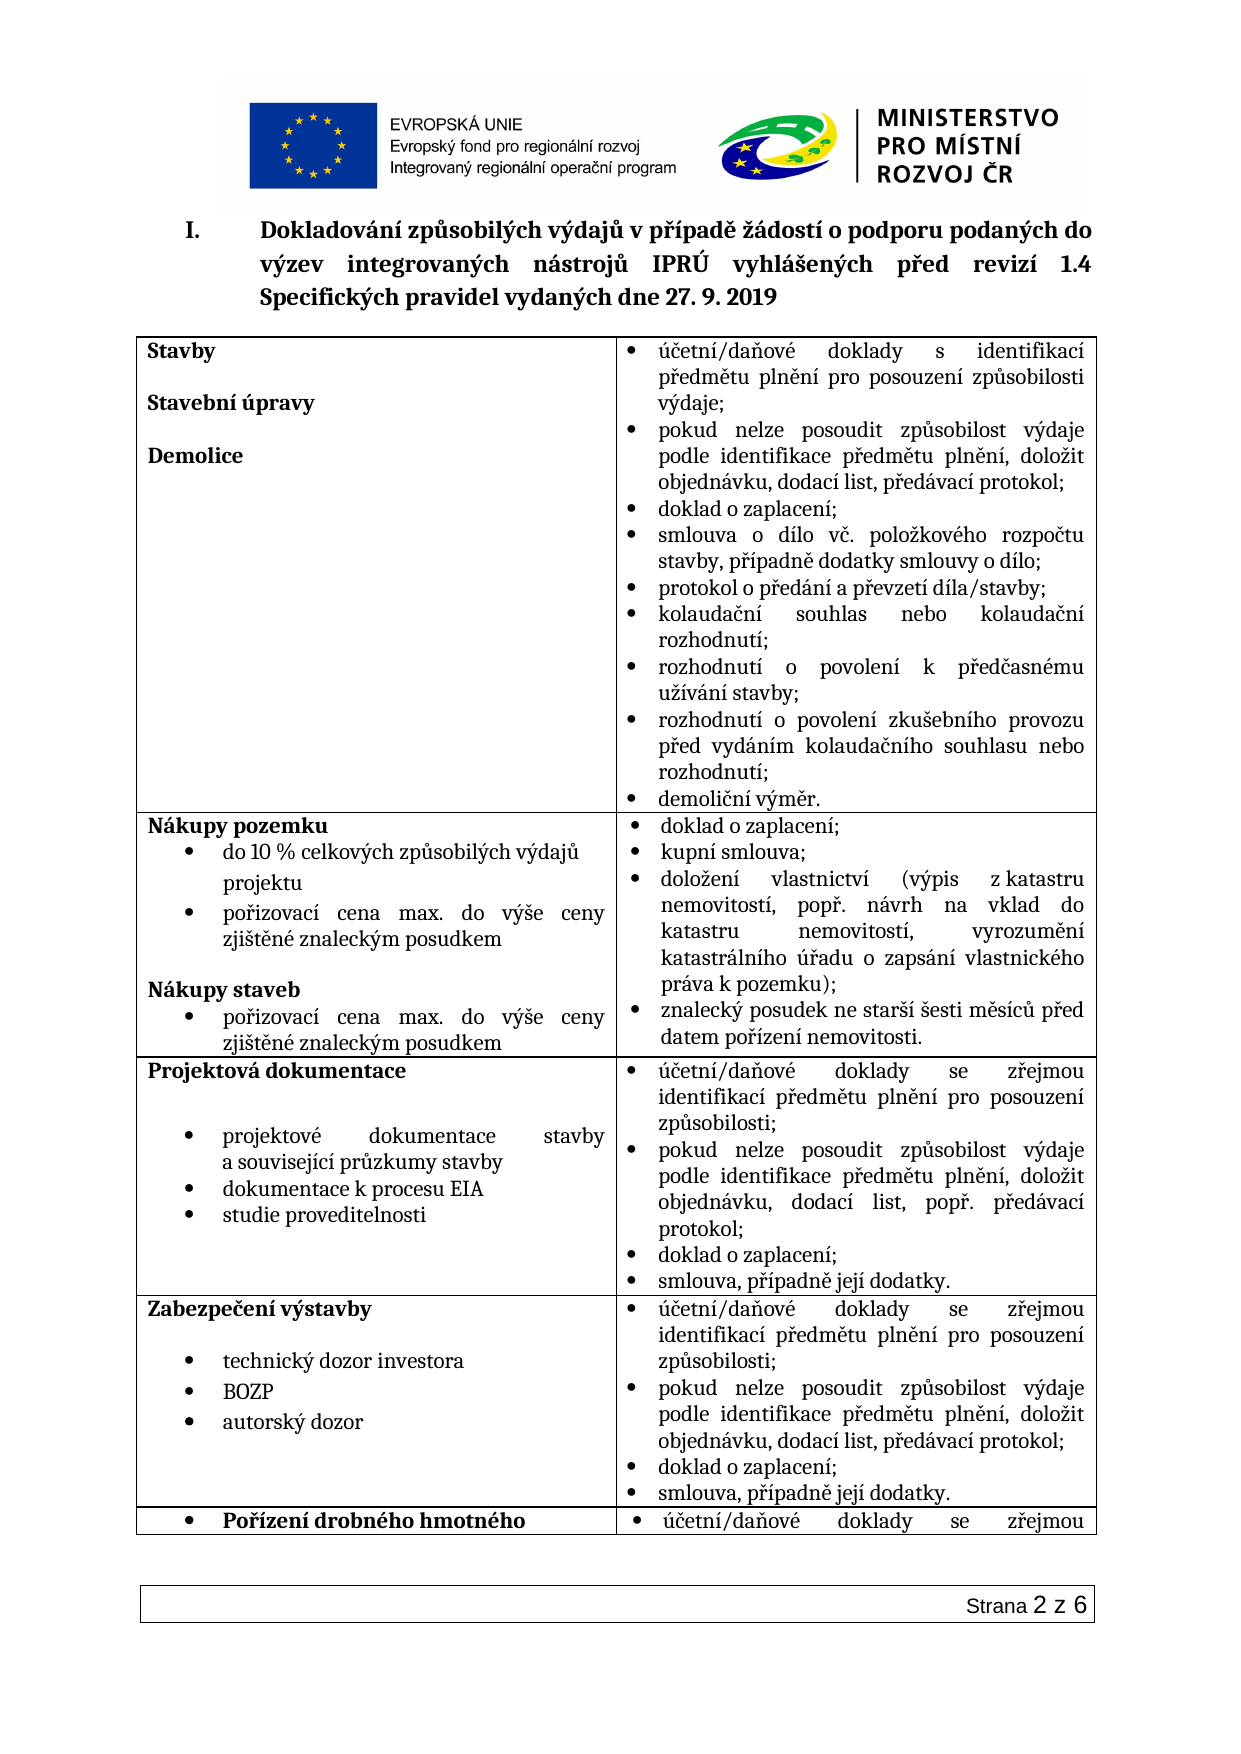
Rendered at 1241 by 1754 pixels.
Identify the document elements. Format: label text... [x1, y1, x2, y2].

table_cell Projektová dokumentace projektové dokumentace stavby a související průzkumy stavby dokumentace k procesu EIA studie proveditelnosti [137, 1058, 616, 1294]
table_cell účetní/daňové doklady se zřejmou identifikací předmětu plnění pro posouzení způsobilosti; pokud nelze posoudit způsobilost výdaje podle identifikace předmětu plnění, doložit objednávku, dodací list, popř. předávací protokol; doklad o zaplacení; smlouva, případně její dodatky. [617, 1058, 1096, 1294]
table_header Stavby Stavební úpravy Demolice [137, 338, 616, 812]
picture [221, 73, 1086, 217]
list Dokladování způsobilých výdajů v případě žádostí o podporu podaných do výzev integrovaných nástrojů IPRÚ vyhlášených před revizí 1.4 Specifických pravidel vydaných dne 27. 9. 2019 [185, 216, 1093, 311]
table_header účetní/daňové doklady s identifikací předmětu plnění pro posouzení způsobilosti výdaje; pokud nelze posoudit způsobilost výdaje podle identifikace předmětu plnění, doložit objednávku, dodací list, předávací protokol; doklad o zaplacení; smlouva o dílo vč. položkového rozpočtu stavby, případně dodatky smlouvy o dílo; protokol o předání a převzetí díla/stavby; kolaudační souhlas nebo kolaudační rozhodnutí; rozhodnutí o povolení k předčasnému užívání stavby; rozhodnutí o povolení zkušebního provozu před vydáním kolaudačního souhlasu nebo rozhodnutí; demoliční výměr. [617, 338, 1096, 812]
table_cell doklad o zaplacení; kupní smlouva; doložení vlastnictví (výpis z katastru nemovitostí, popř. návrh na vklad do katastru nemovitostí, vyrozumění katastrálního úřadu o zapsání vlastnického práva k pozemku); znalecký posudek ne starší šesti měsíců před datem pořízení nemovitosti. [617, 813, 1096, 1056]
table_cell Zabezpečení výstavby technický dozor investora BOZP autorský dozor [137, 1296, 616, 1506]
table_cell Nákupy pozemku do 10 % celkových způsobilých výdajů projektu pořizovací cena max. do výše ceny zjištěné znaleckým posudkem Nákupy staveb pořizovací cena max. do výše ceny zjištěné znaleckým posudkem [137, 813, 616, 1056]
